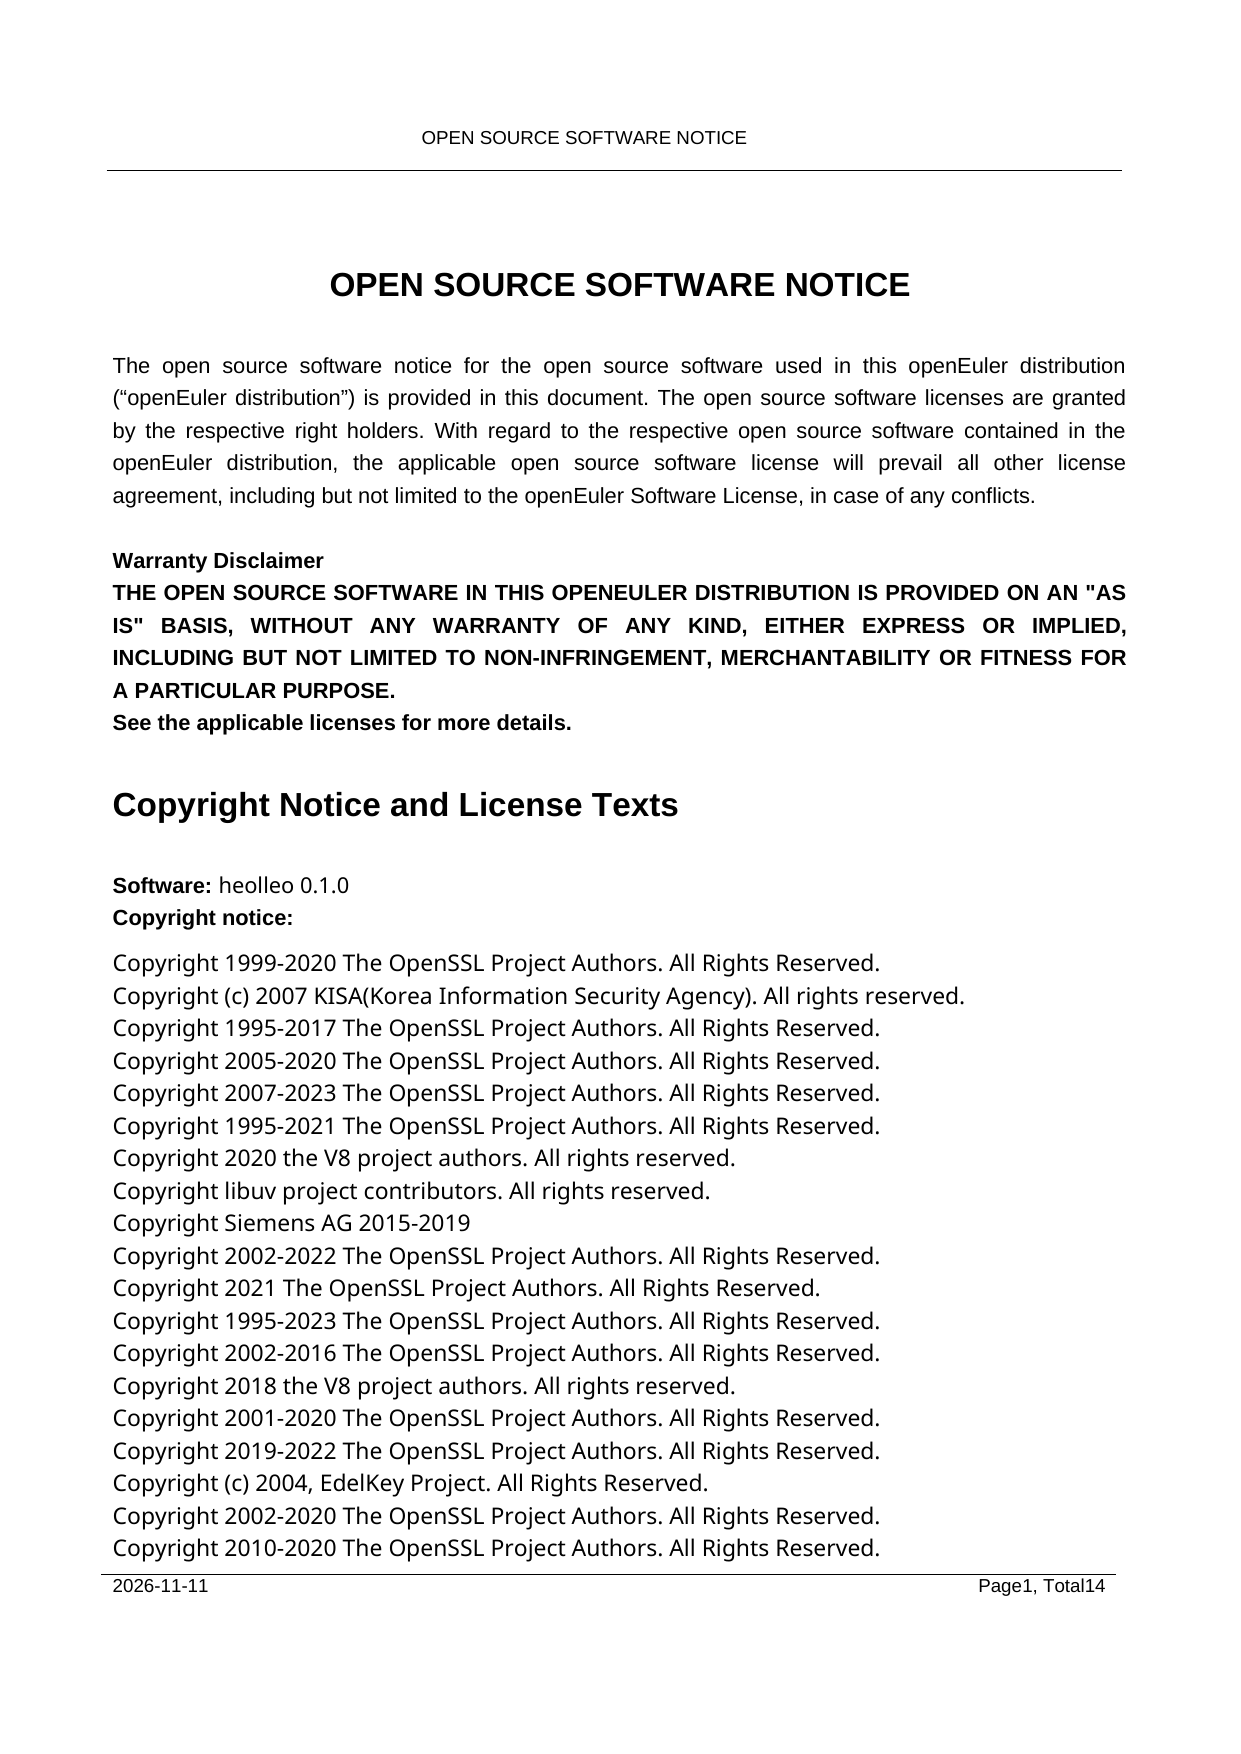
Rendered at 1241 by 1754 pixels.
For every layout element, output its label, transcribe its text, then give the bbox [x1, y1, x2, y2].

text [112, 947, 1128, 1564]
text The open source software notice for the open source software used in this openEuler distribution (“openEuler distribution”) is provided in this document. The open source software licenses are granted by the respective right holders. With regard to the respective open source software contained in the openEuler distribution, the applicable open source software license will prevail all other license agreement, including but not limited to the openEuler Software License, in case of any conflicts. [112, 349, 1128, 511]
text OPEN SOURCE SOFTWARE NOTICE [112, 251, 1128, 316]
text THE OPEN SOURCE SOFTWARE IN THIS OPENEULER DISTRIBUTION IS PROVIDED ON AN "AS IS" BASIS, WITHOUT ANY WARRANTY OF ANY KIND, EITHER EXPRESS OR IMPLIED, INCLUDING BUT NOT LIMITED TO NON-INFRINGEMENT, MERCHANTABILITY OR FITNESS FOR A PARTICULAR PURPOSE. See the applicable licenses for more details. [112, 576, 1128, 739]
title Software: heolleo 0.1.0 [112, 869, 1128, 901]
text Copyright Notice and License Texts [112, 771, 1128, 836]
text Copyright notice: [112, 901, 1128, 934]
text Warranty Disclaimer [112, 544, 1128, 576]
